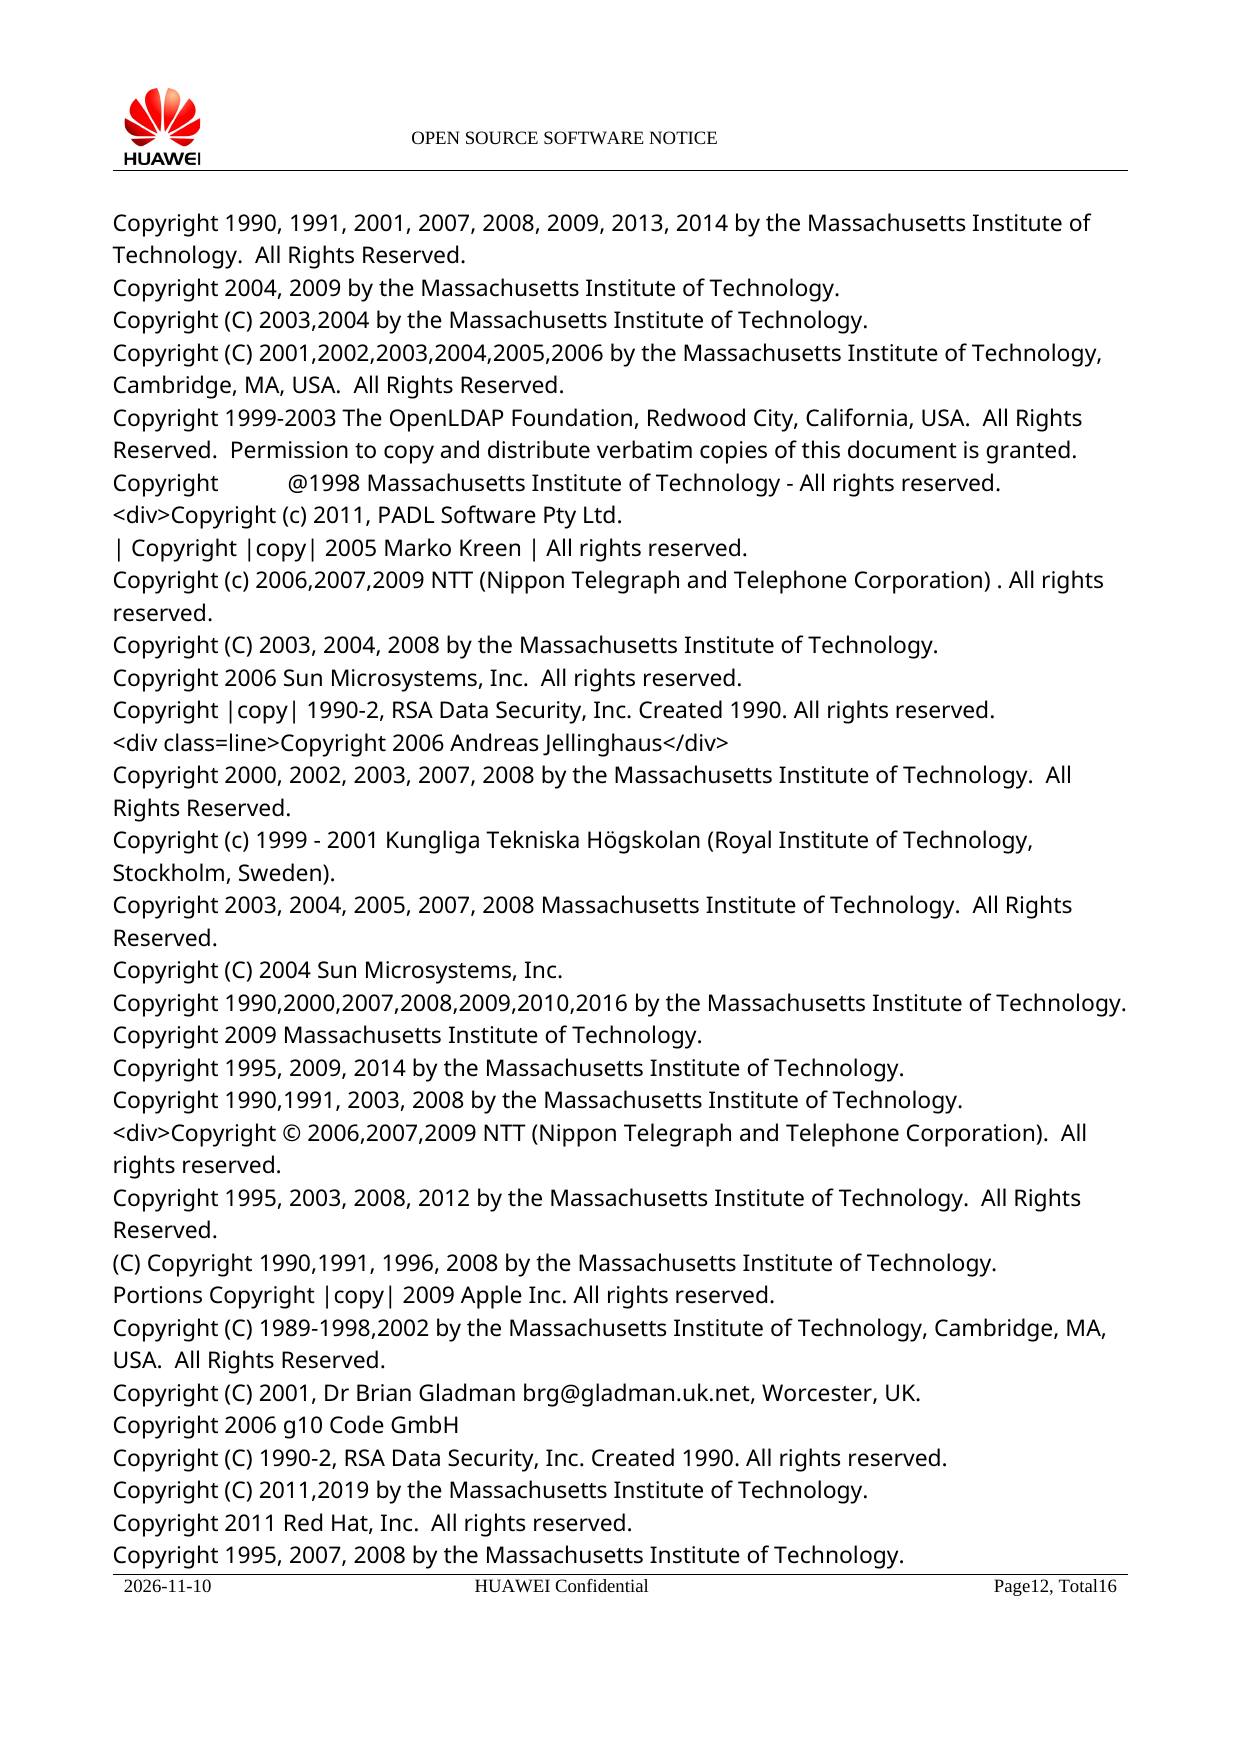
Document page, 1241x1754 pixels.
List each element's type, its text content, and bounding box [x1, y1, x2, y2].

picture [124, 88, 201, 165]
